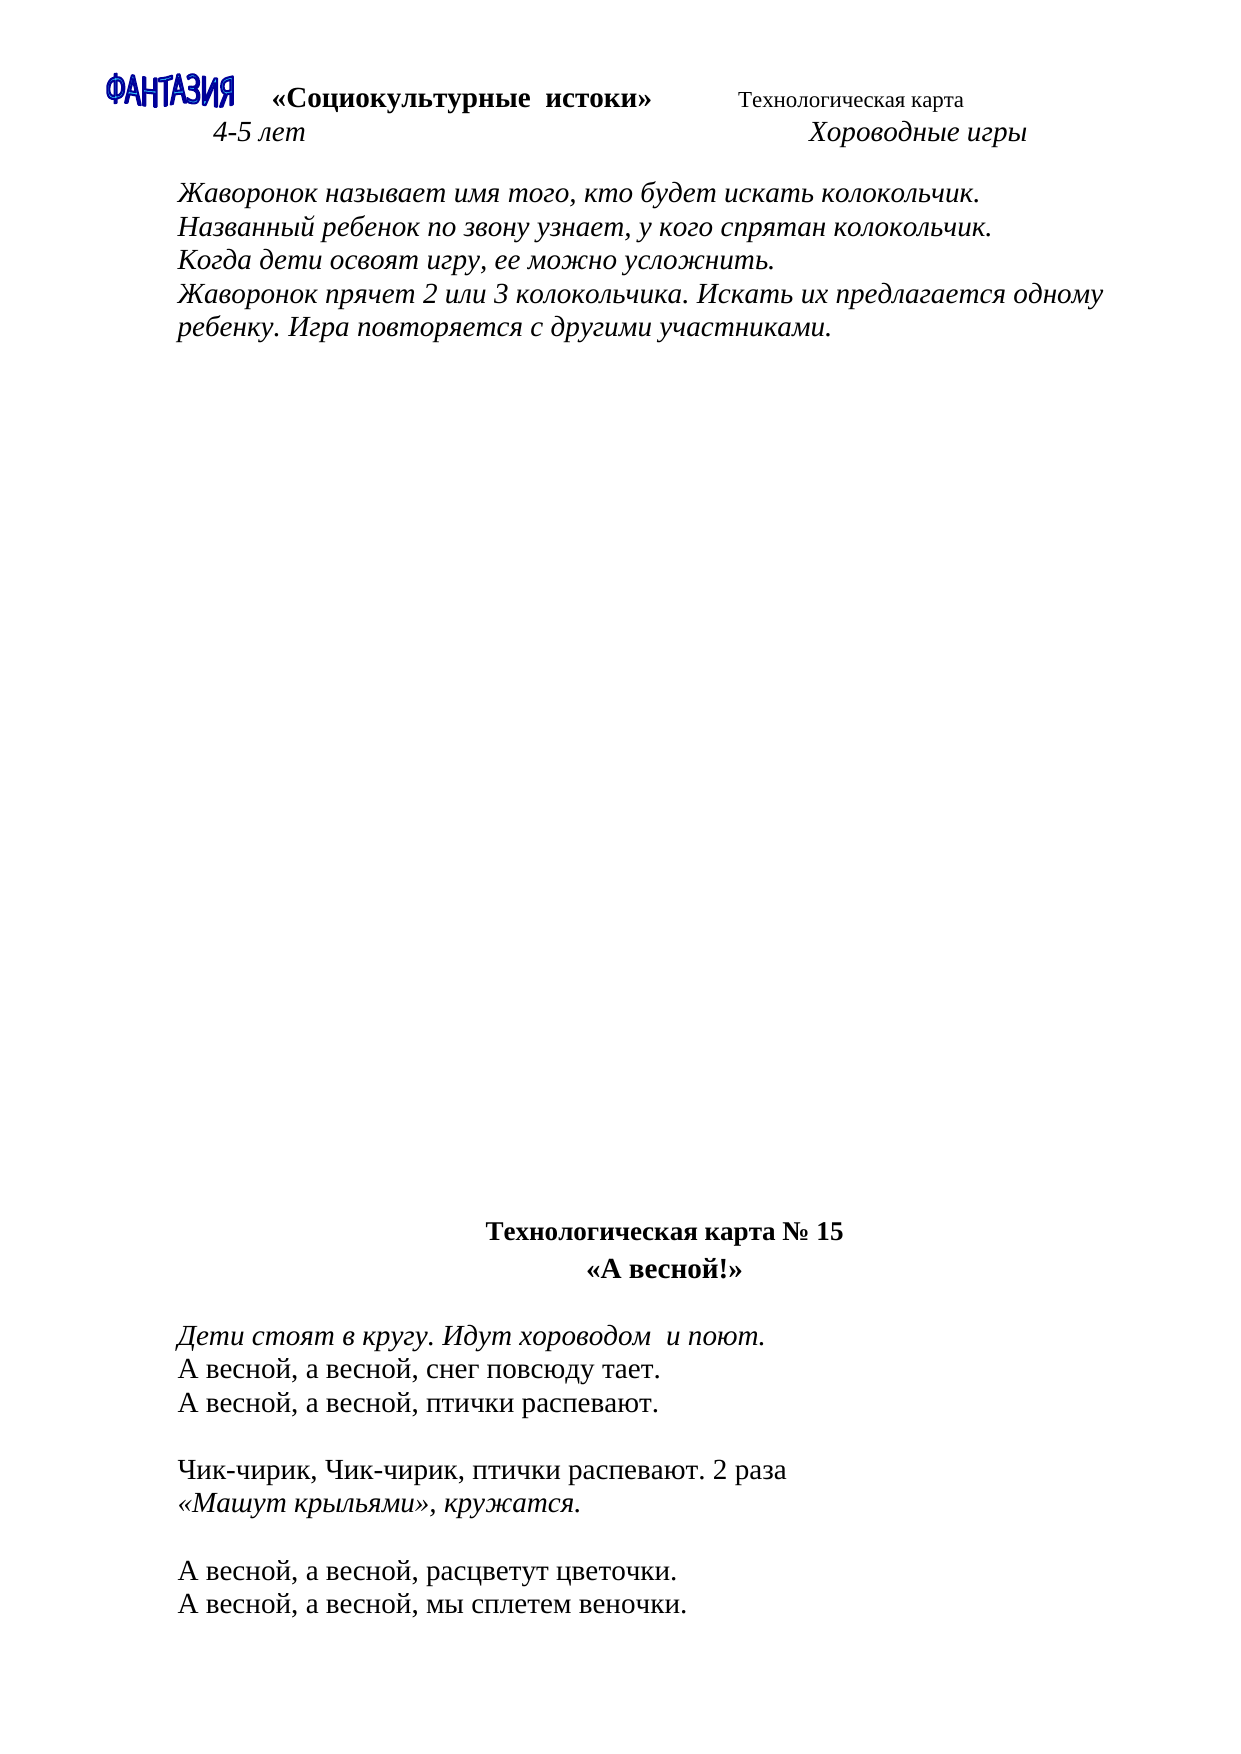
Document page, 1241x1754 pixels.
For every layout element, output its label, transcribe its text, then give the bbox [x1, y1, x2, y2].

text А весной, а весной, птички распевают. [177, 1385, 1152, 1418]
text Чик-чирик, Чик-чирик, птички распевают. 2 раза [177, 1452, 1152, 1486]
text А весной, а весной, мы сплетем веночки. [177, 1586, 1152, 1620]
text А весной, а весной, снег повсюду тает. [177, 1351, 1152, 1385]
text «Машут крыльями», кружатся. [177, 1486, 1152, 1519]
text Дети стоят в кругу. Идут хороводом и поют. [177, 1318, 1152, 1351]
text А весной, а весной, расцветут цветочки. [177, 1553, 1152, 1586]
text Когда дети освоят игру, ее можно усложнить. [177, 242, 1152, 276]
text Жаворонок прячет 2 или 3 колокольчика. Искать их предлагается одному ребенку. Игра повторяется с другими участниками. [177, 276, 1152, 343]
text Технологическая карта № 15 [177, 1215, 1152, 1246]
text Названный ребенок по звону узнает, у кого спрятан колокольчик. [177, 209, 1152, 242]
text «А весной!» [177, 1251, 1152, 1284]
text Жаворонок называет имя того, кто будет искать колокольчик. [177, 175, 1152, 209]
